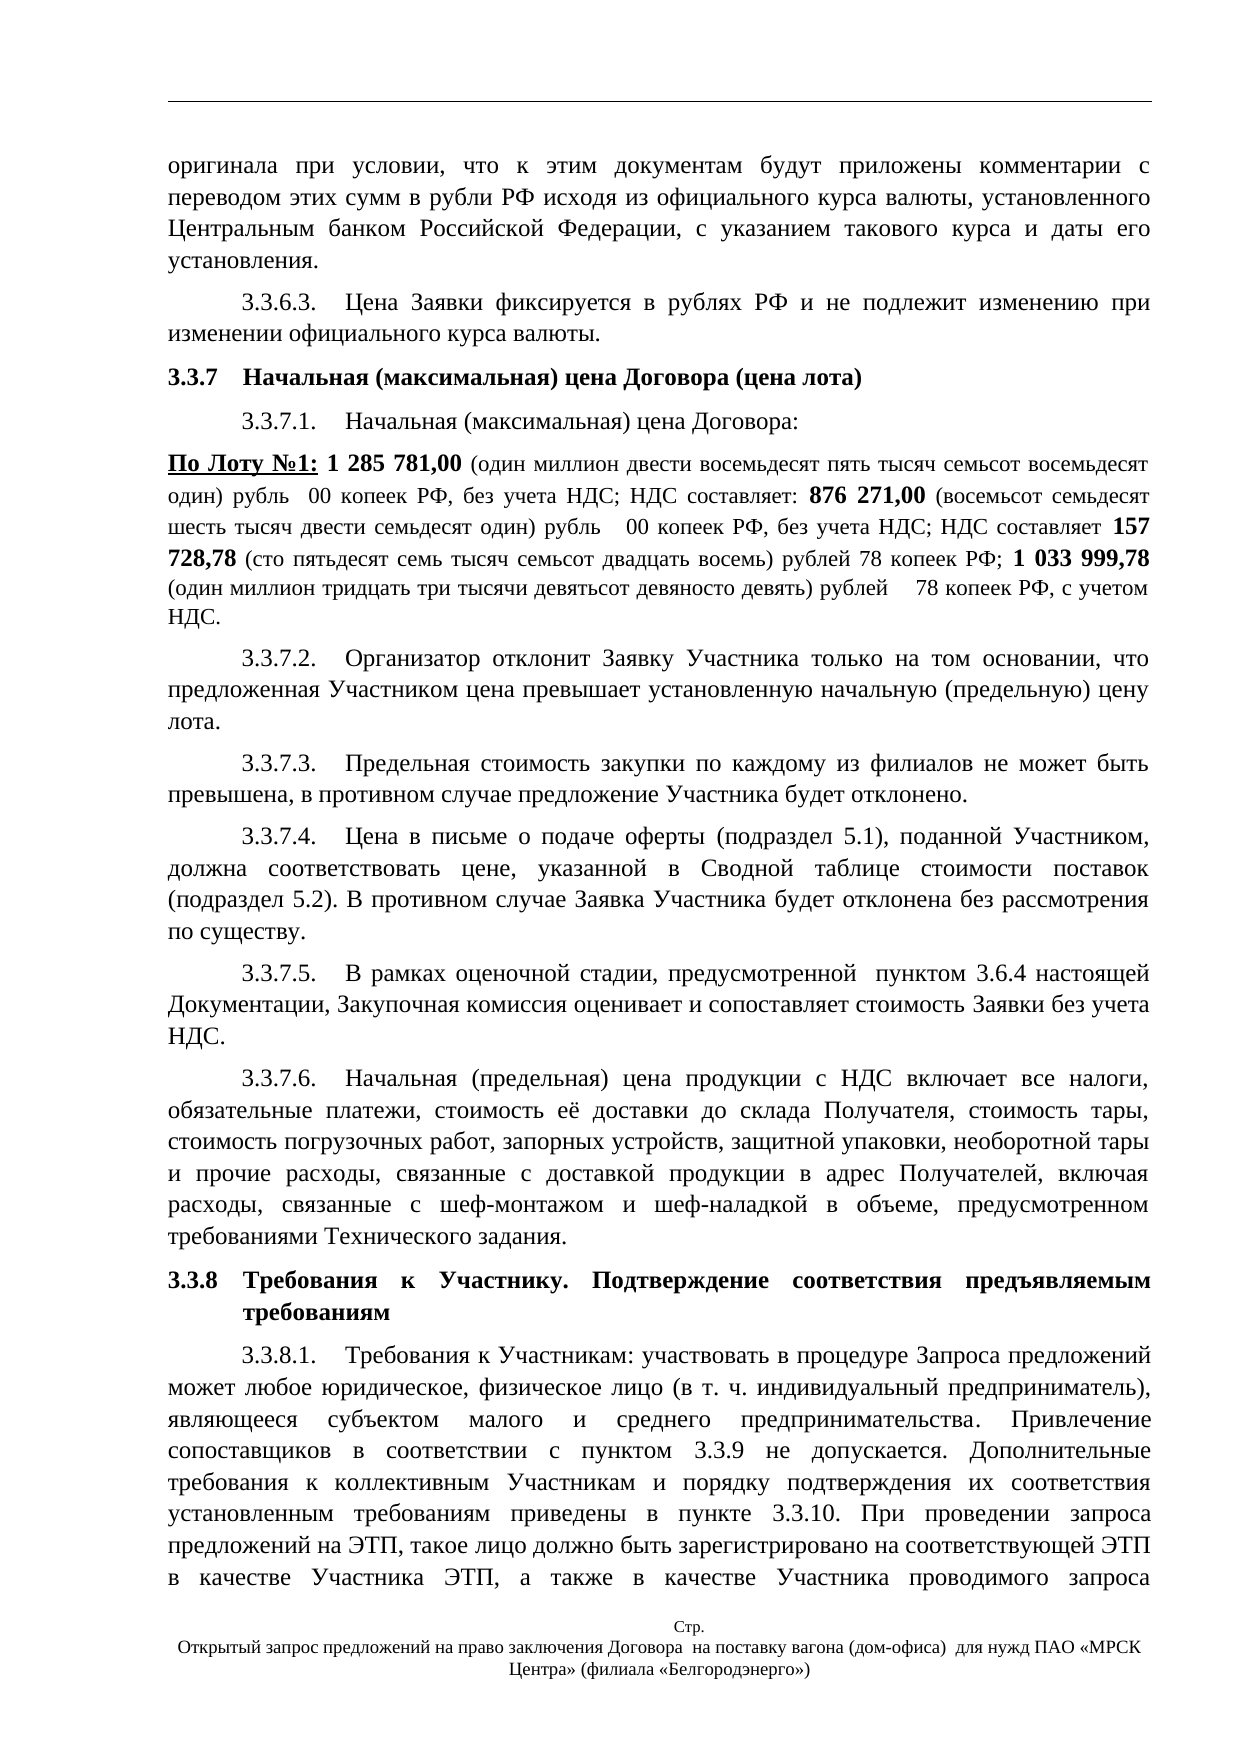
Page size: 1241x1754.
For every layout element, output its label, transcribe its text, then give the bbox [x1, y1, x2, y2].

subtitle Требования к Участнику. Подтверждение соответствия предъявляемым требованиям [168, 1265, 1152, 1325]
list Цена Заявки фиксируется в рублях РФ и не подлежит изменению при изменении официального курса валюты. [168, 287, 1152, 347]
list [168, 1341, 1152, 1590]
list Начальная (предельная) цена продукции с НДС включает все налоги, обязательные платежи, стоимость её доставки до склада Получателя, стоимость тары, стоимость погрузочных работ, запорных устройств, защитной упаковки, необоротной тары и прочие расходы, связанные с доставкой продукции в адрес Получателей, включая расходы, связанные с шеф-монтажом и шеф-наладкой в объеме, предусмотренном требованиями Технического задания. [168, 1063, 1150, 1250]
list Начальная (максимальная) цена Договора: [168, 406, 1150, 435]
subtitle Начальная (максимальная) цена Договора (цена лота) [168, 362, 1152, 391]
list Организатор отклонит Заявку Участника только на том основании, что предложенная Участником цена превышает установленную начальную (предельную) цену лота. [168, 643, 1150, 734]
text По Лоту №1: 1 285 781,00 (один миллион двести восемьдесят пять тысяч семьсот восемьдесят один) рубль 00 копеек РФ, без учета НДС; НДС составляет: 876 271,00 (восемьсот семьдесят шесть тысяч двести семьдесят один) рубль 00 копеек РФ, без учета НДС; НДС составляет 157 728,78 (сто пятьдесят семь тысяч семьсот двадцать восемь) рублей 78 копеек РФ; 1 033 999,78 (один миллион тридцать три тысячи девятьсот девяносто девять) рублей 78 копеек РФ, с учетом НДС. [168, 448, 1150, 630]
list Предельная стоимость закупки по каждому из филиалов не может быть превышена, в противном случае предложение Участника будет отклонено. [168, 748, 1150, 808]
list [168, 150, 1152, 273]
